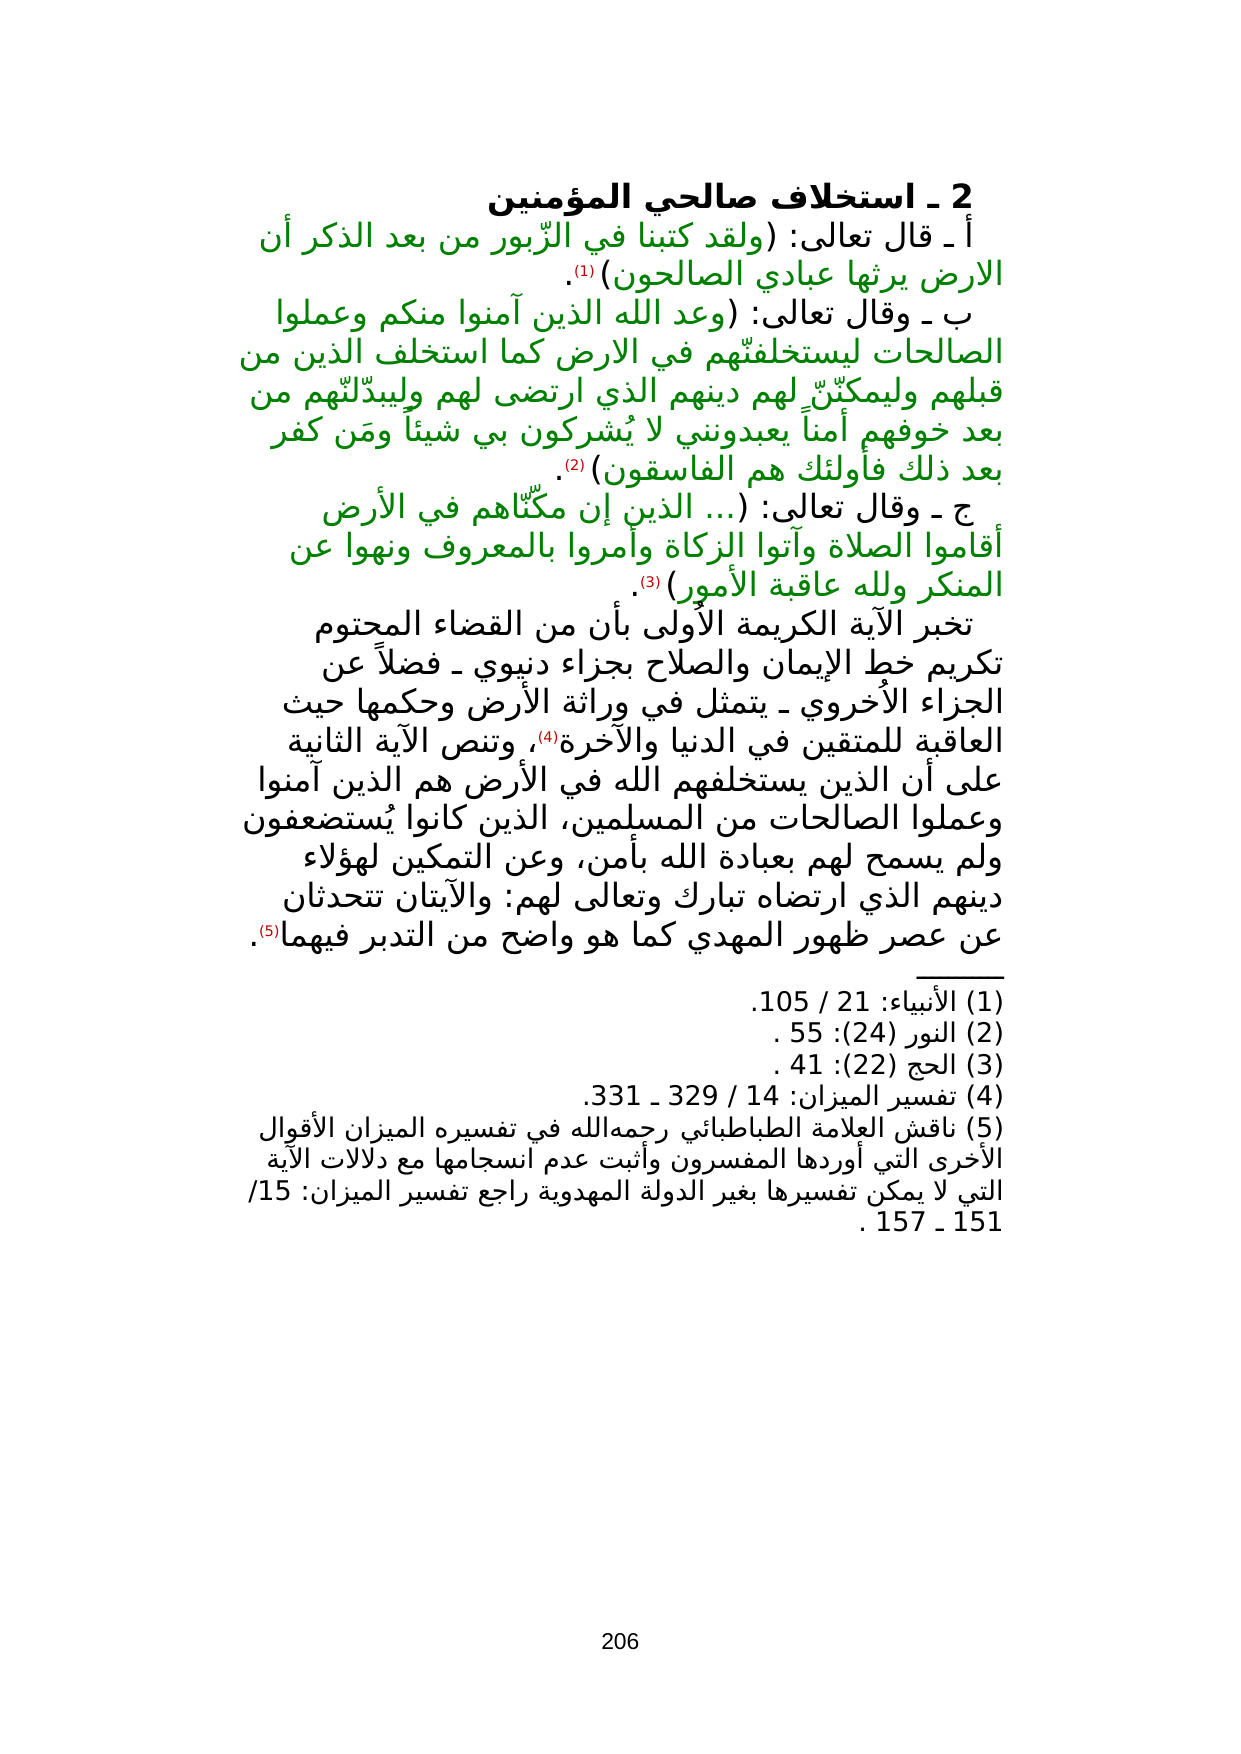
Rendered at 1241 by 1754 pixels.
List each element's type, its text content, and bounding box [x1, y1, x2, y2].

text (2) النور (24): 55 . [236, 1017, 1004, 1049]
text 2 ـ استخلاف صالحي المؤمنين [236, 177, 1004, 216]
text ج ـ وقال تعالى: (... الذين إن مكّنّاهم في الأرض أقاموا الصلاة وآتوا الزكاة وأمروا بالمعروف ونهوا عن المنكر ولله عاقبة الأمور) (3). [236, 488, 1004, 604]
text ـــــــــــ [236, 954, 1004, 986]
text (3) الحج (22): 41 . [236, 1049, 1004, 1081]
text (4) تفسير الميزان: 14 / 329 ـ 331. [236, 1081, 1004, 1112]
text تخبر الآية الكريمة الاُولى بأن من القضاء المحتوم تكريم خط الإيمان والصلاح بجزاء دنيوي ـ فضلاً عن الجزاء الاُخروي ـ يتمثل في وراثة الأرض وحكمها حيث العاقبة للمتقين في الدنيا والآخرة(4)، وتنص الآية الثانية على أن الذين يستخلفهم الله في الأرض هم الذين آمنوا وعملوا الصالحات من المسلمين، الذين كانوا يُستضعفون ولم يسمح لهم بعبادة الله بأمن، وعن التمكين لهؤلاء دينهم الذي ارتضاه تبارك وتعالى لهم: والآيتان تتحدثان عن عصر ظهور المهدي كما هو واضح من التدبر فيهما(5). [236, 604, 1004, 954]
text (1) الأنبياء: 21 / 105. [236, 986, 1004, 1017]
text أ ـ قال تعالى: (ولقد كتبنا في الزّبور من بعد الذكر أن الارض يرثها عبادي الصالحون) (1). [236, 216, 1004, 294]
text (5) ناقش العلامة الطباطبائي رحمه‌الله في تفسيره الميزان الأقوال الأخرى التي أوردها المفسرون وأثبت عدم انسجامها مع دلالات الآية التي لا يمكن تفسيرها بغير الدولة المهدوية راجع تفسير الميزان: 15/ 151 ـ 157 . [236, 1112, 1004, 1238]
text ب ـ وقال تعالى: (وعد الله الذين آمنوا منكم وعملوا الصالحات ليستخلفنّهم في الارض كما استخلف الذين من قبلهم وليمكنّنّ لهم دينهم الذي ارتضى لهم وليبدّلنّهم من بعد خوفهم أمناً يعبدونني لا يُشركون بي شيئاً ومَن كفر بعد ذلك فأولئك هم الفاسقون) (2). [236, 294, 1004, 488]
